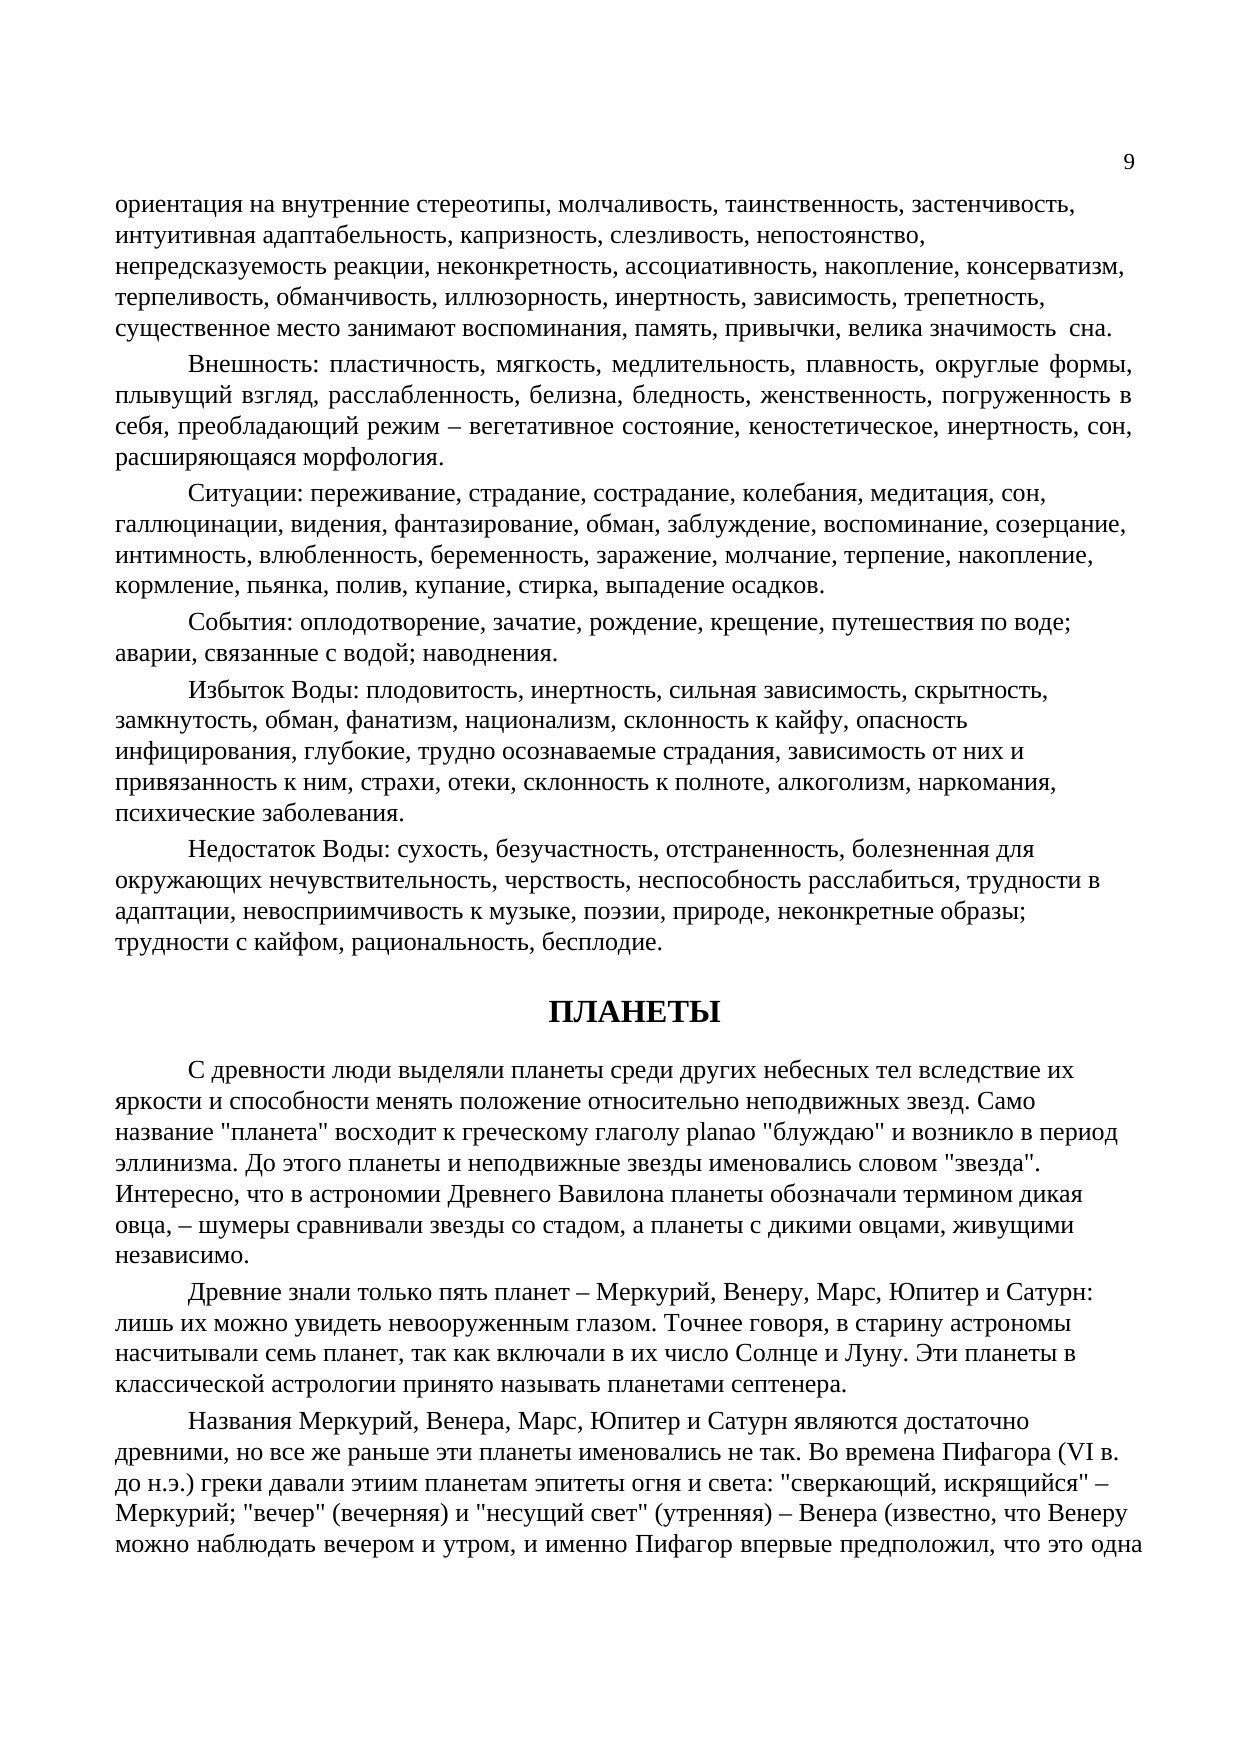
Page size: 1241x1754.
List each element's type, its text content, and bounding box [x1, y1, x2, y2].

text Недостаток Воды: сухость, безучастность, отстраненность, болезненная для окружающих нечувствительность, черствость, неспособность расслабиться, трудности в адаптации, невосприимчивость к музыке, поэзии, природе, неконкретные образы; трудности с кайфом, рациональность, бесплодие. [115, 833, 1136, 956]
text Ситуации: переживание, страдание, сострадание, колебания, медитация, сон, галлюцинации, видения, фантазирование, обман, заблуждение, воспоминание, созерцание, интимность, влюбленность, беременность, заражение, молчание, терпение, накопление, кормление, пьянка, полив, купание, стирка, выпадение осадков. [115, 477, 1165, 599]
text Названия Меркурий, Венера, Марс, Юпитер и Сатурн являются достаточно древними, но все же раньше эти планеты именовались не так. Во времена Пифагора (VI в. до н.э.) греки давали этиим планетам эпитеты огня и света: "сверкающий, искрящийся" – Меркурий; "вечер" (вечерняя) и "несущий свет" (утренняя) – Венера (известно, что Венеру можно наблюдать вечером и утром, и именно Пифагор впервые предположил, что это одна [115, 1405, 1145, 1558]
text События: оплодотворение, зачатие, рождение, крещение, путешествия по воде; аварии, связанные с водой; наводнения. [115, 606, 1136, 667]
text ориентация на внутренние стереотипы, молчаливость, таинственность, застенчивость, интуитивная адаптабельность, капризность, слезливость, непостоянство, непредсказуемость реакции, неконкретность, ассоциативность, накопление, консерватизм, терпеливость, обманчивость, иллюзорность, инертность, зависимость, трепетность, существенное место занимают воспоминания, память, привычки, велика значимость сна. [115, 188, 1136, 342]
text С древности люди выделяли планеты среди других небесных тел вследствие их яркости и способности менять положение относительно неподвижных звезд. Само название "планета" восходит к греческому глаголу planao "блуждаю" и возникло в период эллинизма. До этого планеты и неподвижные звезды именовались словом "звезда". [115, 1054, 1133, 1177]
subtitle ПЛАНЕТЫ [356, 993, 912, 1030]
text Внешность: пластичность, мягкость, медлительность, плавность, округлые формы, плывущий взгляд, расслабленность, белизна, бледность, женственность, погруженность в себя, преобладающий режим – вегетативное состояние, кеностетическое, инертность, сон, расширяющаяся морфология. [115, 348, 1133, 471]
text Избыток Воды: плодовитость, инертность, сильная зависимость, скрытность, замкнутость, обман, фанатизм, национализм, склонность к кайфу, опасность инфицирования, глубокие, трудно осознаваемые страдания, зависимость от них и привязанность к ним, страхи, отеки, склонность к полноте, алкоголизм, наркомания, психические заболевания. [115, 674, 1136, 827]
text Интересно, что в астрономии Древнего Вавилона планеты обозначали термином дикая овца, – шумеры сравнивали звезды со стадом, а планеты с дикими овцами, живущими независимо. [115, 1178, 1136, 1269]
text Древние знали только пять планет – Меркурий, Венеру, Марс, Юпитер и Сатурн: лишь их можно увидеть невооруженным глазом. Точнее говоря, в старину астрономы насчитывали семь планет, так как включали в их число Солнце и Луну. Эти планеты в классической астрологии принято называть планетами cептенера. [115, 1276, 1136, 1398]
